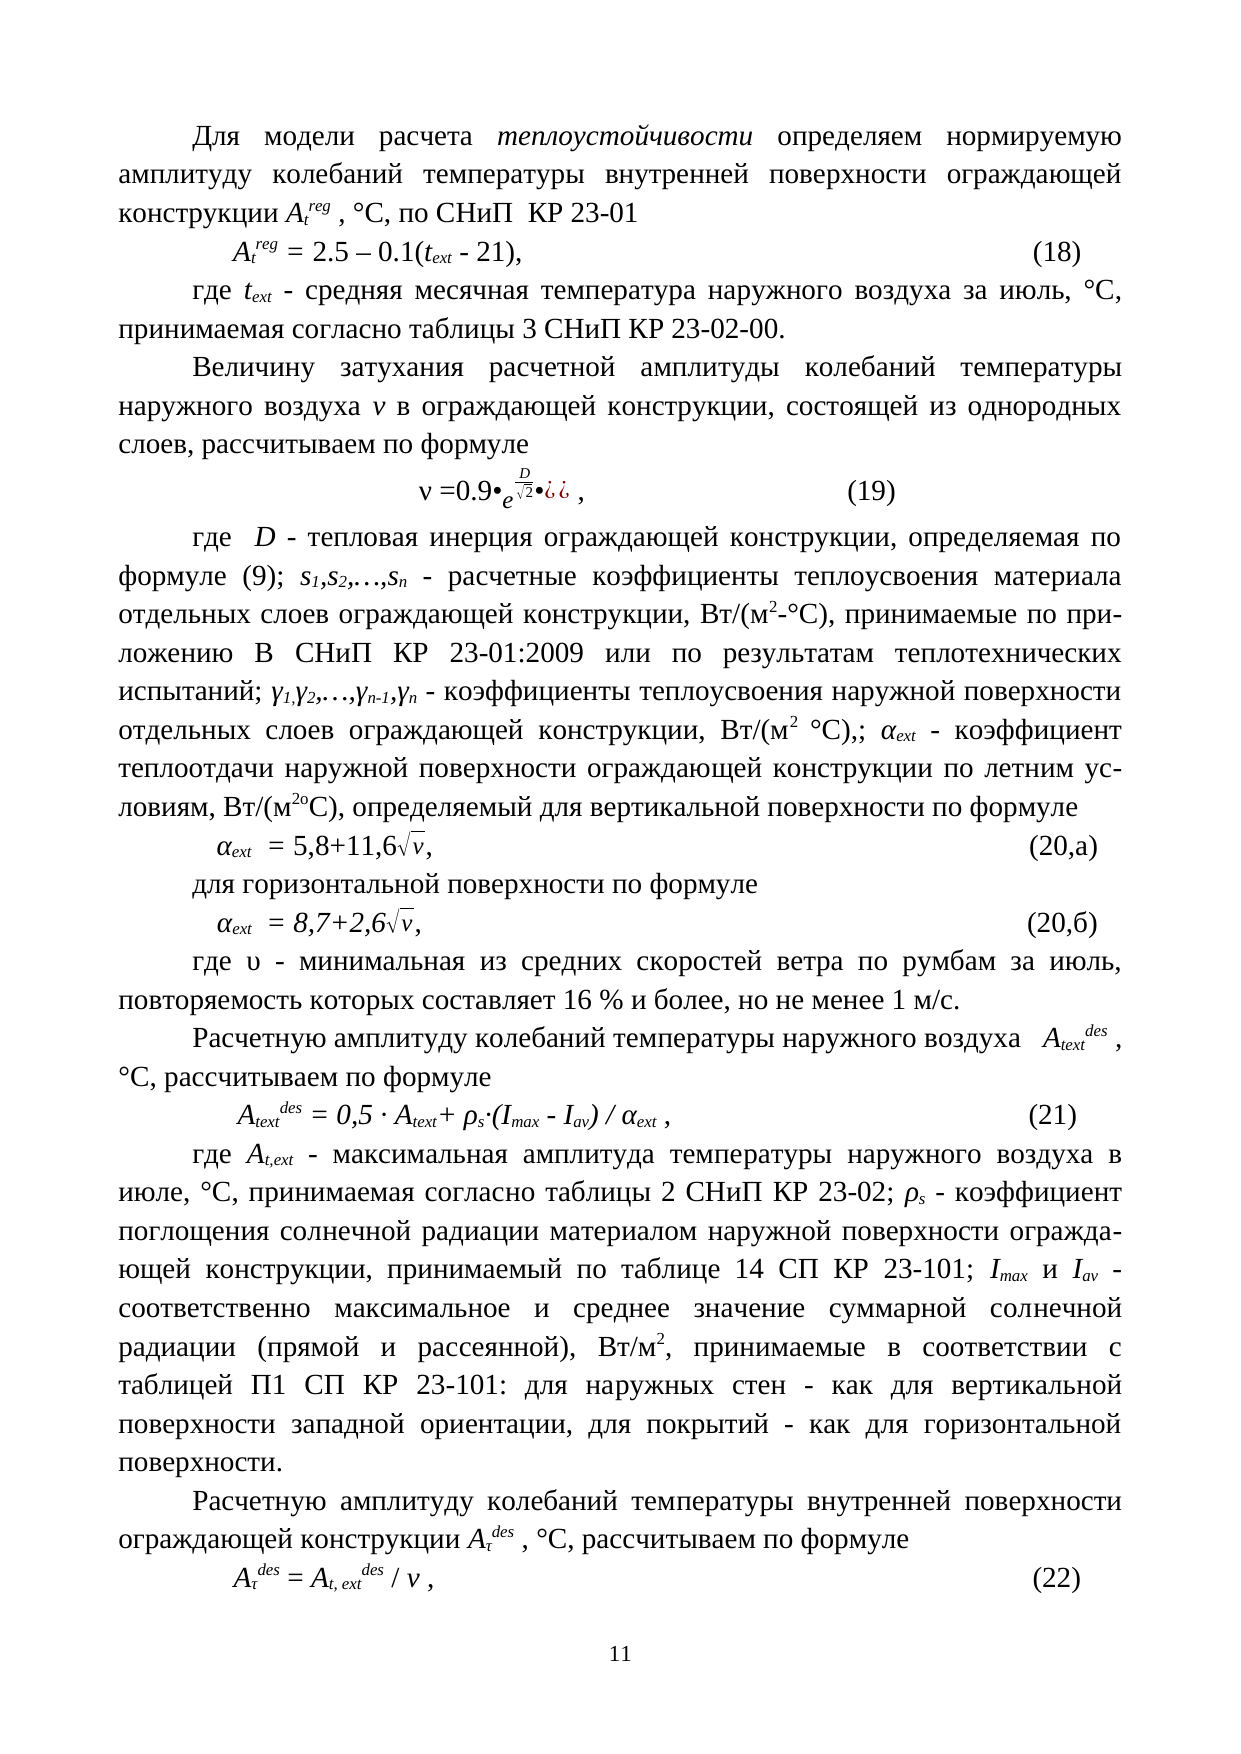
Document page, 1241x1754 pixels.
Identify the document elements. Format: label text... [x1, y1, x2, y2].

text αext = 8,7+2,6, (20,б) [118, 905, 1122, 938]
text где υ - минимальная из средних скоростей ветра по румбам за июль, повторяемость которых составляет 16 % и более, но не менее 1 м/с. [118, 943, 1122, 1015]
text Для модели расчета теплоустойчивости определяем нормируемую амплитуду колебаний температуры внутренней поверхности ограждающей конструкции Аtreg , °С, по СНиП КР 23-01 [118, 118, 1122, 229]
text где D - тепловая инерция ограждающей конструкции, определяемая по формуле (9); s1,s2,…,sn - расчетные коэффициенты теплоусвоения материала отдельных слоев ограждающей конструкции, Вт/(м2-°С), принимаемые по приложению В СНиП КР 23-01:2009 или по результатам теплотехнических испытаний; γ1,γ2,…,γn-1,γn - коэффициенты теплоусвоения наружной поверхности отдельных слоев ограждающей конструкции, Вт/(м2 °С),; αext - коэффициент теплоотдачи наружной поверхности ограждающей конструкции по летним условиям, Вт/(м2оС), определяемый для вертикальной поверхности по формуле [118, 519, 1122, 823]
text Расчетную амплитуду колебаний температуры наружного воздуха Atextdes , °C, рассчитываем по формуле [118, 1020, 1122, 1092]
text для горизонтальной поверхности по формуле [118, 866, 1122, 900]
text где text - средняя месячная температура наружного воздуха за июль, °С, принимаемая согласно таблицы 3 СНиП КР 23-02-00. [118, 272, 1122, 344]
text Atextdes = 0,5 · Atext+ ρs·(Imax - Iav) / αext , (21) [118, 1097, 1122, 1131]
text αext = 5,8+11,6, (20,а) [118, 828, 1122, 861]
text Аtreg = 2.5 – 0.1(text - 21), (18) [118, 234, 1122, 267]
text Aτdes = At, extdes / v , (22) [118, 1560, 1122, 1593]
text Величину затухания расчетной амплитуды колебаний температуры наружного воздуха v в ограждающей конструкции, состоящей из однородных слоев, рассчитываем по формуле [118, 349, 1122, 460]
text где At,ext - максимальная амплитуда температуры наружного воздуха в июле, °С, принимаемая согласно таблицы 2 СНиП КР 23-02; ρs - коэффициент поглощения солнечной радиации материалом наружной поверхности ограждающей конструкции, принимаемый по таблице 14 СП КР 23-101; Imax и Iav - соответственно максимальное и среднее значение суммарной солнечной радиации (прямой и рассеянной), Вт/м2, принимаемые в соответствии с таблицей П1 СП КР 23-101: для наружных стен - как для вертикальной поверхности западной ориентации, для покрытий - как для горизонтальной поверхности. [118, 1136, 1122, 1478]
text ν =0.9•• , (19) [118, 465, 1122, 514]
text Расчетную амплитуду колебаний температуры внутренней поверхности ограждающей конструкции Aτdes , °С, рассчитываем по формуле [118, 1483, 1122, 1555]
